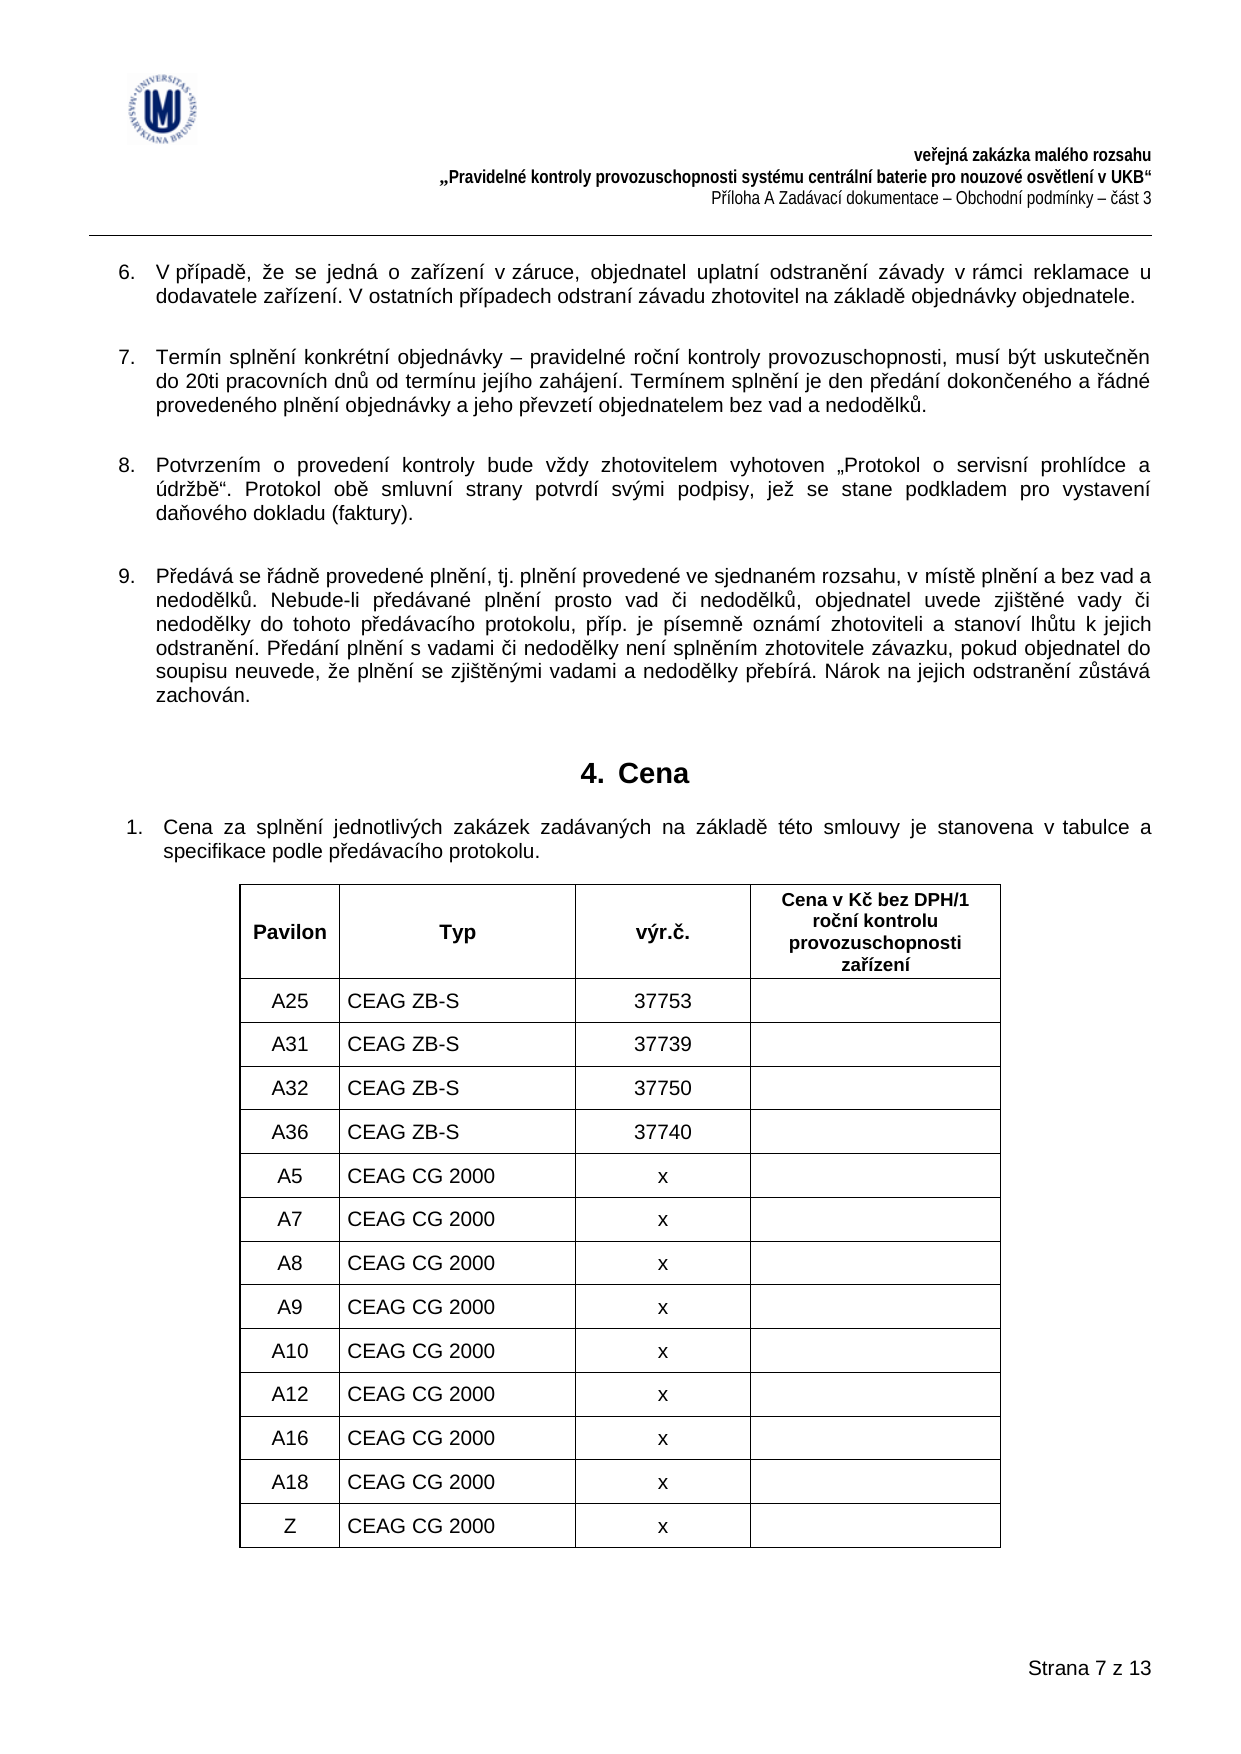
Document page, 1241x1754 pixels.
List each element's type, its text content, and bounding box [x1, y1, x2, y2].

table_cell CEAG CG 2000 [340, 1285, 575, 1328]
table_cell CEAG ZB-S [340, 979, 575, 1022]
table_cell A25 [241, 979, 339, 1022]
table_cell 37750 [576, 1067, 750, 1109]
table_cell CEAG CG 2000 [340, 1198, 575, 1241]
table_cell A32 [241, 1067, 339, 1109]
table_cell A7 [241, 1198, 339, 1241]
table_cell A10 [241, 1329, 339, 1372]
table_cell CEAG CG 2000 [340, 1154, 575, 1197]
table_header Pavilon [241, 885, 339, 978]
list Cena [118, 756, 1152, 790]
table_cell A5 [241, 1154, 339, 1197]
table_cell [751, 1373, 1000, 1416]
table_cell [751, 1460, 1000, 1503]
table_cell [751, 1023, 1000, 1066]
table_cell CEAG CG 2000 [340, 1460, 575, 1503]
table_cell x [576, 1460, 750, 1503]
table_header Typ [340, 885, 575, 978]
table_cell x [576, 1198, 750, 1241]
table_cell x [576, 1285, 750, 1328]
list Potvrzením o provedení kontroly bude vždy zhotovitelem vyhotoven „Protokol o servisní prohlídce a údržbě“. Protokol obě smluvní strany potvrdí svými podpisy, jež se stane podkladem pro vystavení daňového dokladu (faktury). [118, 453, 1152, 525]
table_cell CEAG CG 2000 [340, 1242, 575, 1284]
table_cell CEAG ZB-S [340, 1110, 575, 1153]
table_header výr.č. [576, 885, 750, 978]
list V případě, že se jedná o zařízení v záruce, objednatel uplatní odstranění závady v rámci reklamace u dodavatele zařízení. V ostatních případech odstraní závadu zhotovitel na základě objednávky objednatele. [118, 260, 1152, 308]
table_cell A18 [241, 1460, 339, 1503]
table_cell CEAG CG 2000 [340, 1504, 575, 1547]
table_cell [751, 979, 1000, 1022]
list Termín splnění konkrétní objednávky – pravidelné roční kontroly provozuschopnosti, musí být uskutečněn do 20ti pracovních dnů od termínu jejího zahájení. Termínem splnění je den předání dokončeného a řádné provedeného plnění objednávky a jeho převzetí objednatelem bez vad a nedodělků. [118, 344, 1152, 416]
table_cell 37740 [576, 1110, 750, 1153]
table_cell [751, 1417, 1000, 1459]
table_cell [751, 1242, 1000, 1284]
table_cell x [576, 1504, 750, 1547]
table_header Cena v Kč bez DPH/1 roční kontrolu provozuschopnosti zařízení [751, 885, 1000, 978]
table_cell x [576, 1154, 750, 1197]
picture [127, 73, 198, 145]
table_cell A12 [241, 1373, 339, 1416]
table_cell [751, 1067, 1000, 1109]
table_cell CEAG CG 2000 [340, 1373, 575, 1416]
table_cell CEAG ZB-S [340, 1067, 575, 1109]
table_cell x [576, 1329, 750, 1372]
table_cell x [576, 1242, 750, 1284]
table_cell A31 [241, 1023, 339, 1066]
table_cell A36 [241, 1110, 339, 1153]
table_cell Z [241, 1504, 339, 1547]
table_cell [751, 1285, 1000, 1328]
table_cell CEAG CG 2000 [340, 1329, 575, 1372]
table_cell [751, 1110, 1000, 1153]
table_cell [751, 1154, 1000, 1197]
list Cena za splnění jednotlivých zakázek zadávaných na základě této smlouvy je stanovena v tabulce a specifikace podle předávacího protokolu. [126, 815, 1152, 863]
table_cell 37753 [576, 979, 750, 1022]
table_cell [751, 1198, 1000, 1241]
table_cell A16 [241, 1417, 339, 1459]
table_cell [751, 1329, 1000, 1372]
table_cell A8 [241, 1242, 339, 1284]
table_cell A9 [241, 1285, 339, 1328]
table_cell CEAG ZB-S [340, 1023, 575, 1066]
list Předává se řádně provedené plnění, tj. plnění provedené ve sjednaném rozsahu, v místě plnění a bez vad a nedodělků. Nebude-li předávané plnění prosto vad či nedodělků, objednatel uvede zjištěné vady či nedodělky do tohoto předávacího protokolu, příp. je písemně oznámí zhotoviteli a stanoví lhůtu k jejich odstranění. Předání plnění s vadami či nedodělky není splněním zhotovitele závazku, pokud objednatel do soupisu neuvede, že plnění se zjištěnými vadami a nedodělky přebírá. Nárok na jejich odstranění zůstává zachován. [118, 563, 1152, 707]
table_cell CEAG CG 2000 [340, 1417, 575, 1459]
table_cell [751, 1504, 1000, 1547]
table_cell x [576, 1373, 750, 1416]
table_cell x [576, 1417, 750, 1459]
table_cell 37739 [576, 1023, 750, 1066]
